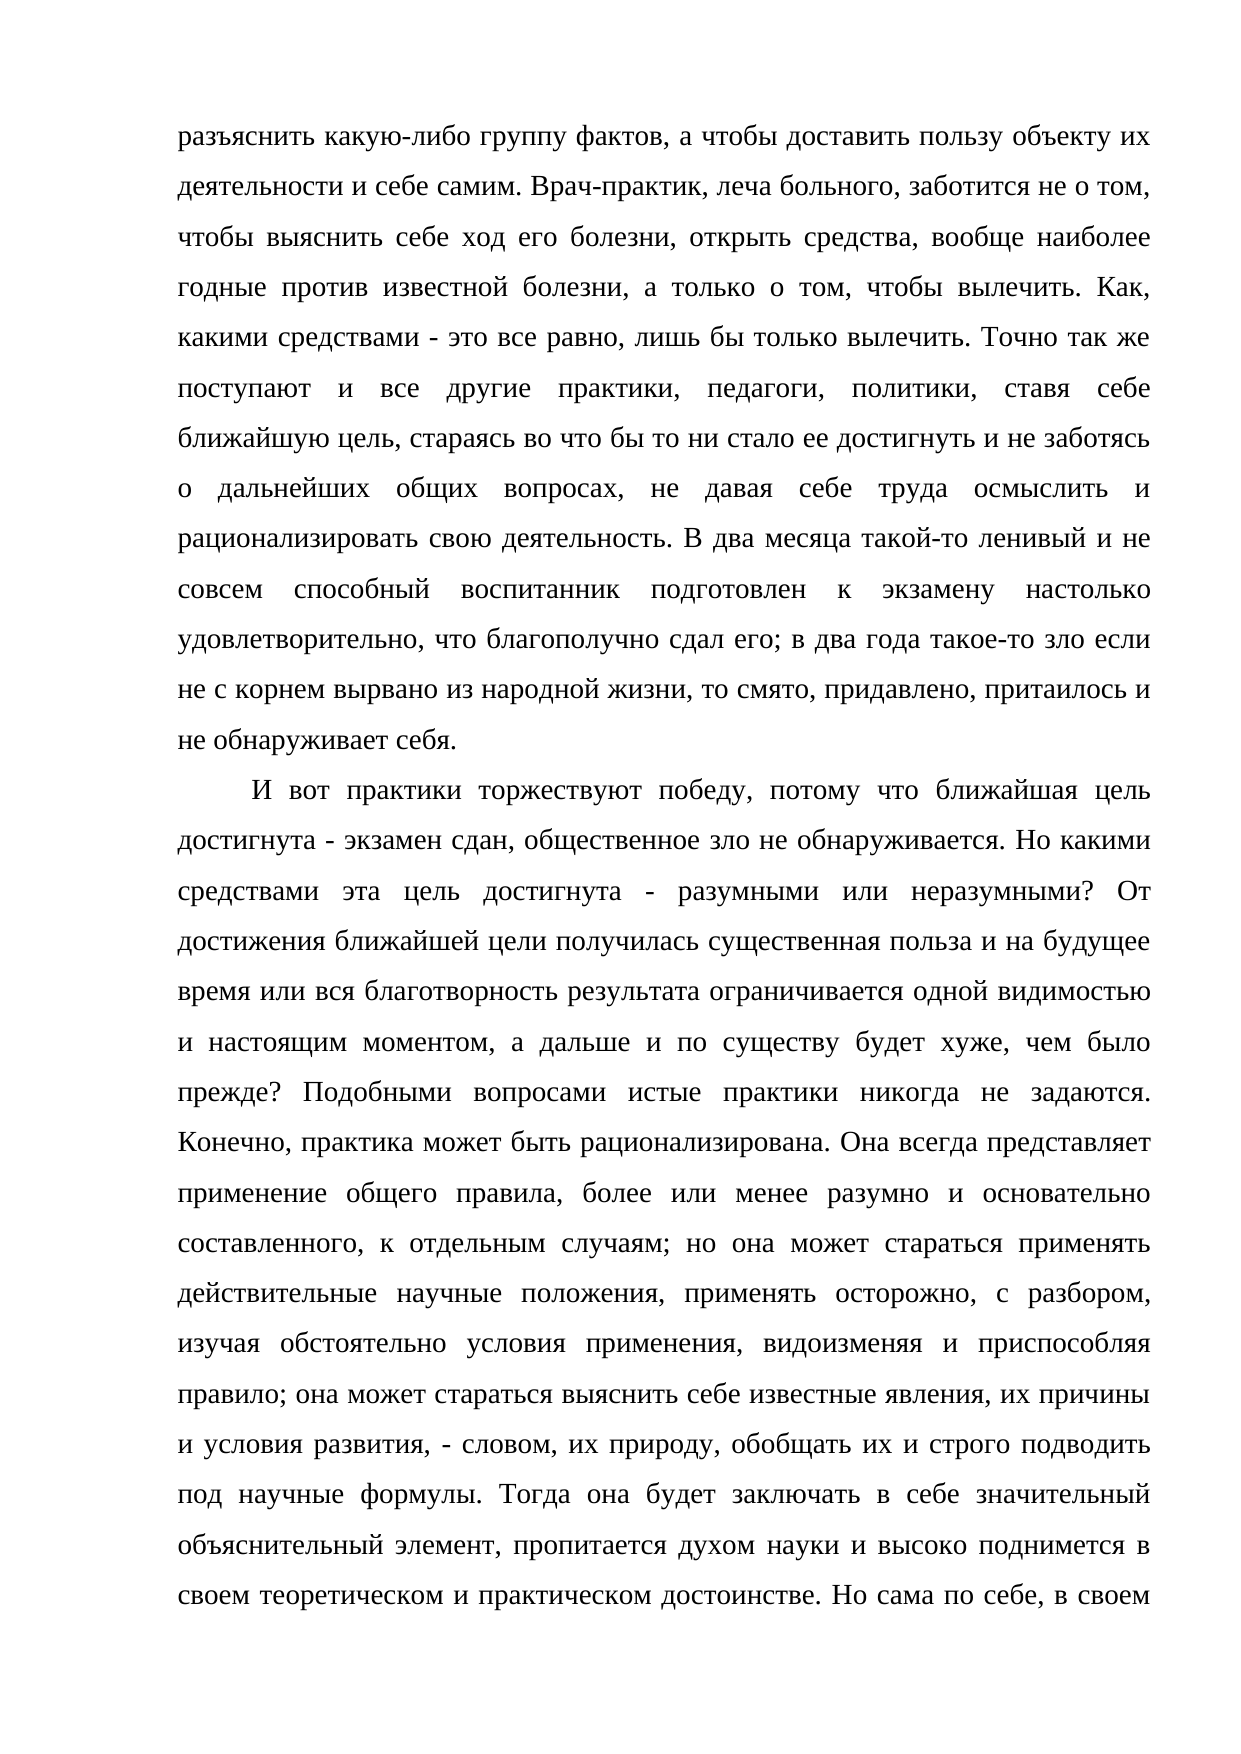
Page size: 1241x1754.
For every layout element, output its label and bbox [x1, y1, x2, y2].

text [177, 118, 1152, 755]
text [177, 772, 1152, 1611]
